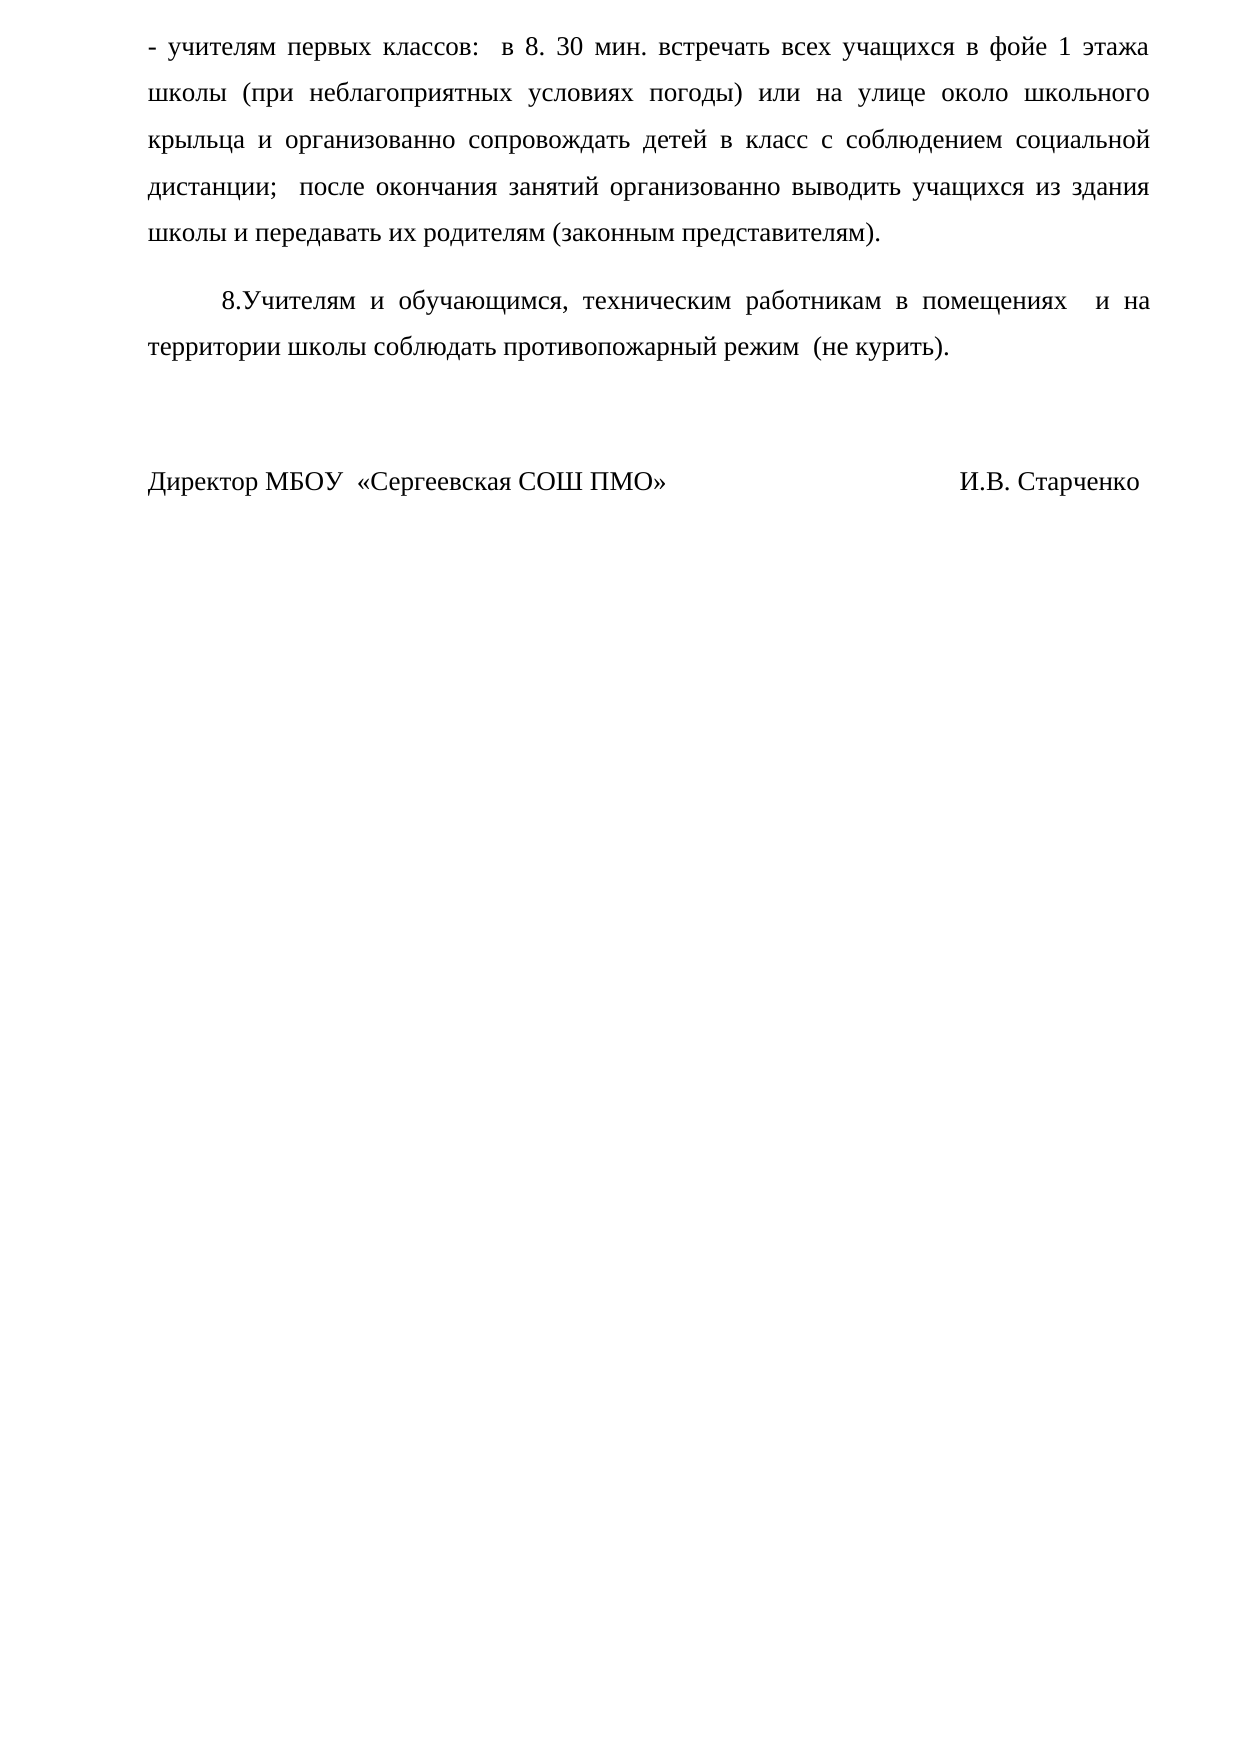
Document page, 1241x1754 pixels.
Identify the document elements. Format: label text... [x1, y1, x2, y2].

text - учителям первых классов: в 8. 30 мин. встречать всех учащихся в фойе 1 этажа школы (при неблагоприятных условиях погоды) или на улице около школьного крыльца и организованно сопровождать детей в класс с соблюдением социальной дистанции; после окончания занятий организованно выводить учащихся из здания школы и передавать их родителям (законным представителям). [148, 29, 1152, 247]
text Директор МБОУ «Сергеевская СОШ ПМО» И.В. Старченко [148, 465, 1152, 497]
text 8.Учителям и обучающимся, техническим работникам в помещениях и на территории школы соблюдать противопожарный режим (не курить). [148, 284, 1152, 362]
